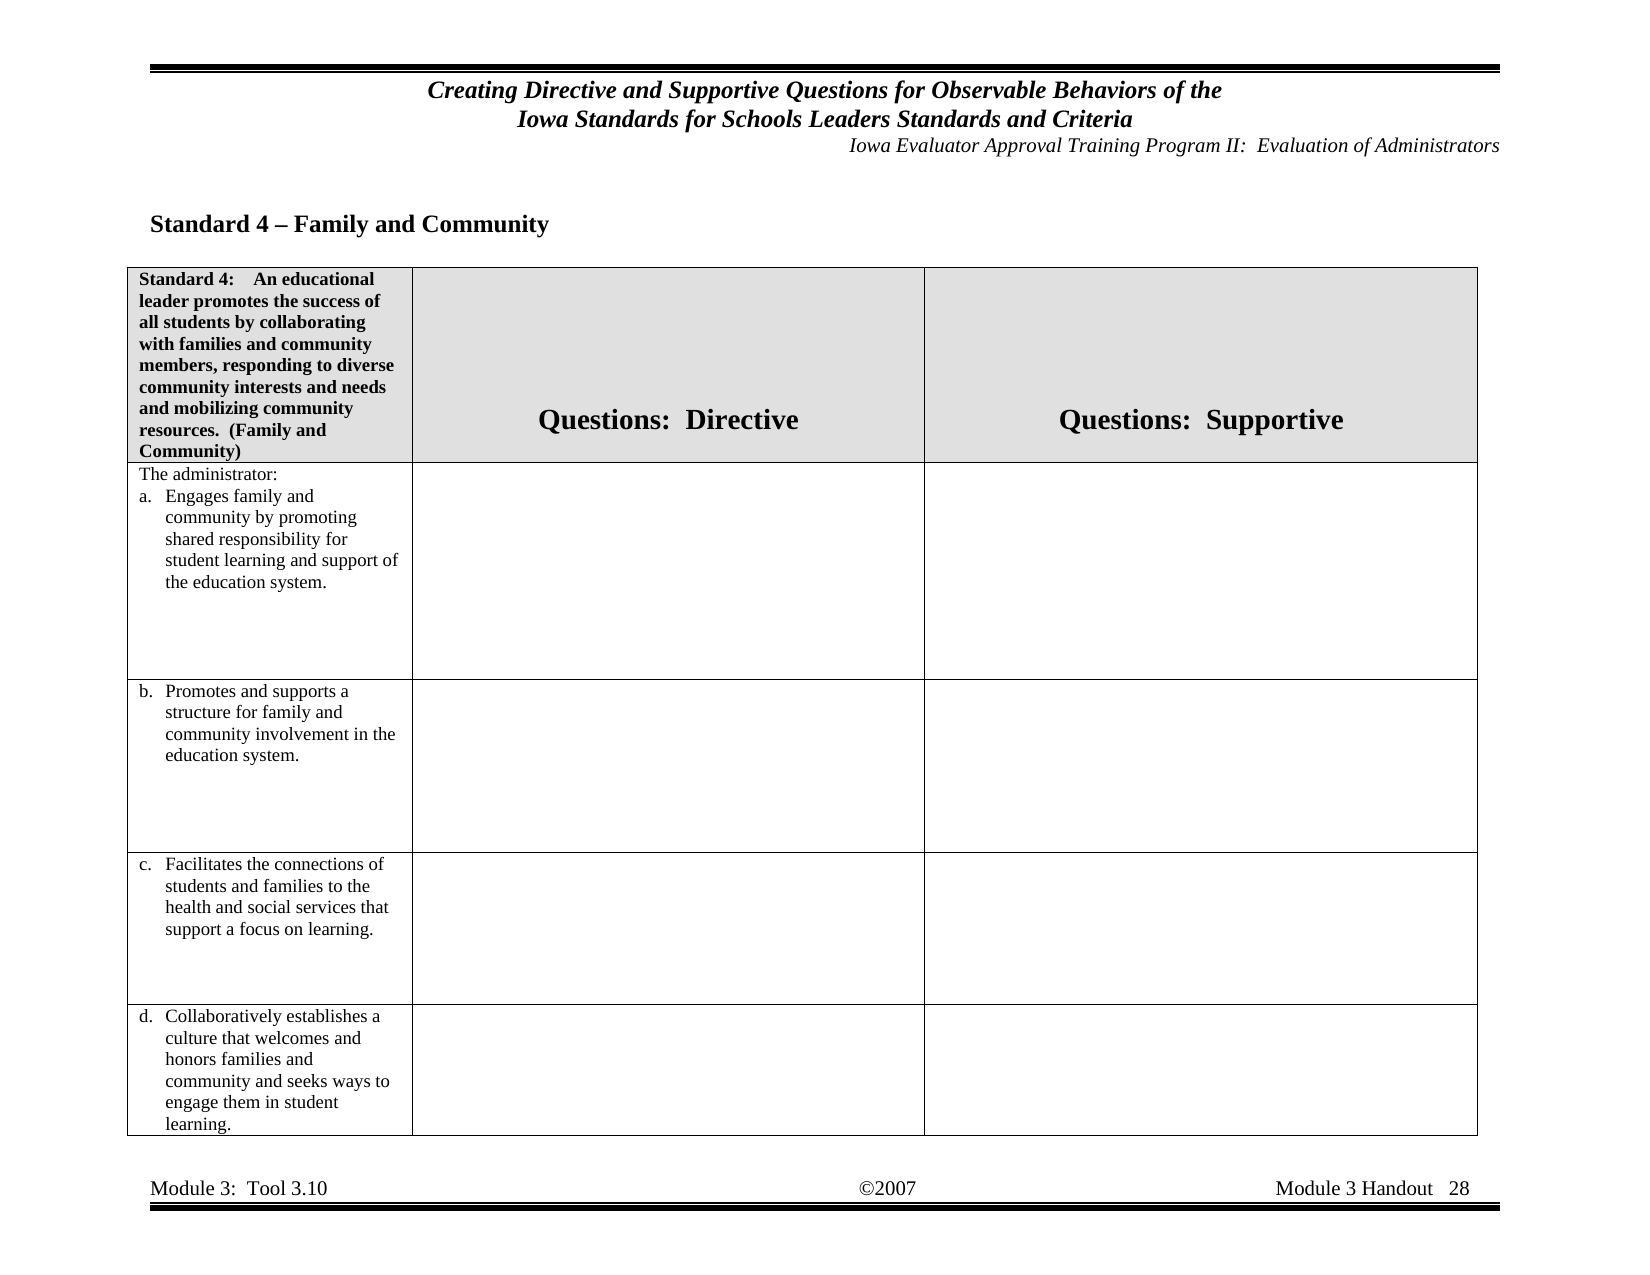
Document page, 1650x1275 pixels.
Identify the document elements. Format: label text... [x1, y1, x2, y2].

table_cell Promotes and supports a structure for family and community involvement in the education system. [128, 680, 412, 852]
table_cell [413, 853, 924, 1004]
table_cell [413, 680, 924, 852]
table_cell [925, 853, 1477, 1004]
table_header Questions: Supportive [925, 268, 1477, 462]
table_cell The administrator: Engages family and community by promoting shared responsibility for student learning and support of the education system. [128, 463, 412, 679]
text Standard 4 – Family and Community [150, 209, 1500, 238]
table_header Questions: Directive [413, 268, 924, 462]
table_cell Facilitates the connections of students and families to the health and social services that support a focus on learning. [128, 853, 412, 1004]
table_cell Collaboratively establishes a culture that welcomes and honors families and community and seeks ways to engage them in student learning. [128, 1005, 412, 1134]
table_cell [925, 463, 1477, 679]
table_cell [925, 1005, 1477, 1134]
table_cell [413, 1005, 924, 1134]
table_cell [925, 680, 1477, 852]
table_header Standard 4: An educational leader promotes the success of all students by collaborating with families and community members, responding to diverse community interests and needs and mobilizing community resources. (Family and Community) [128, 268, 412, 462]
table_cell [413, 463, 924, 679]
